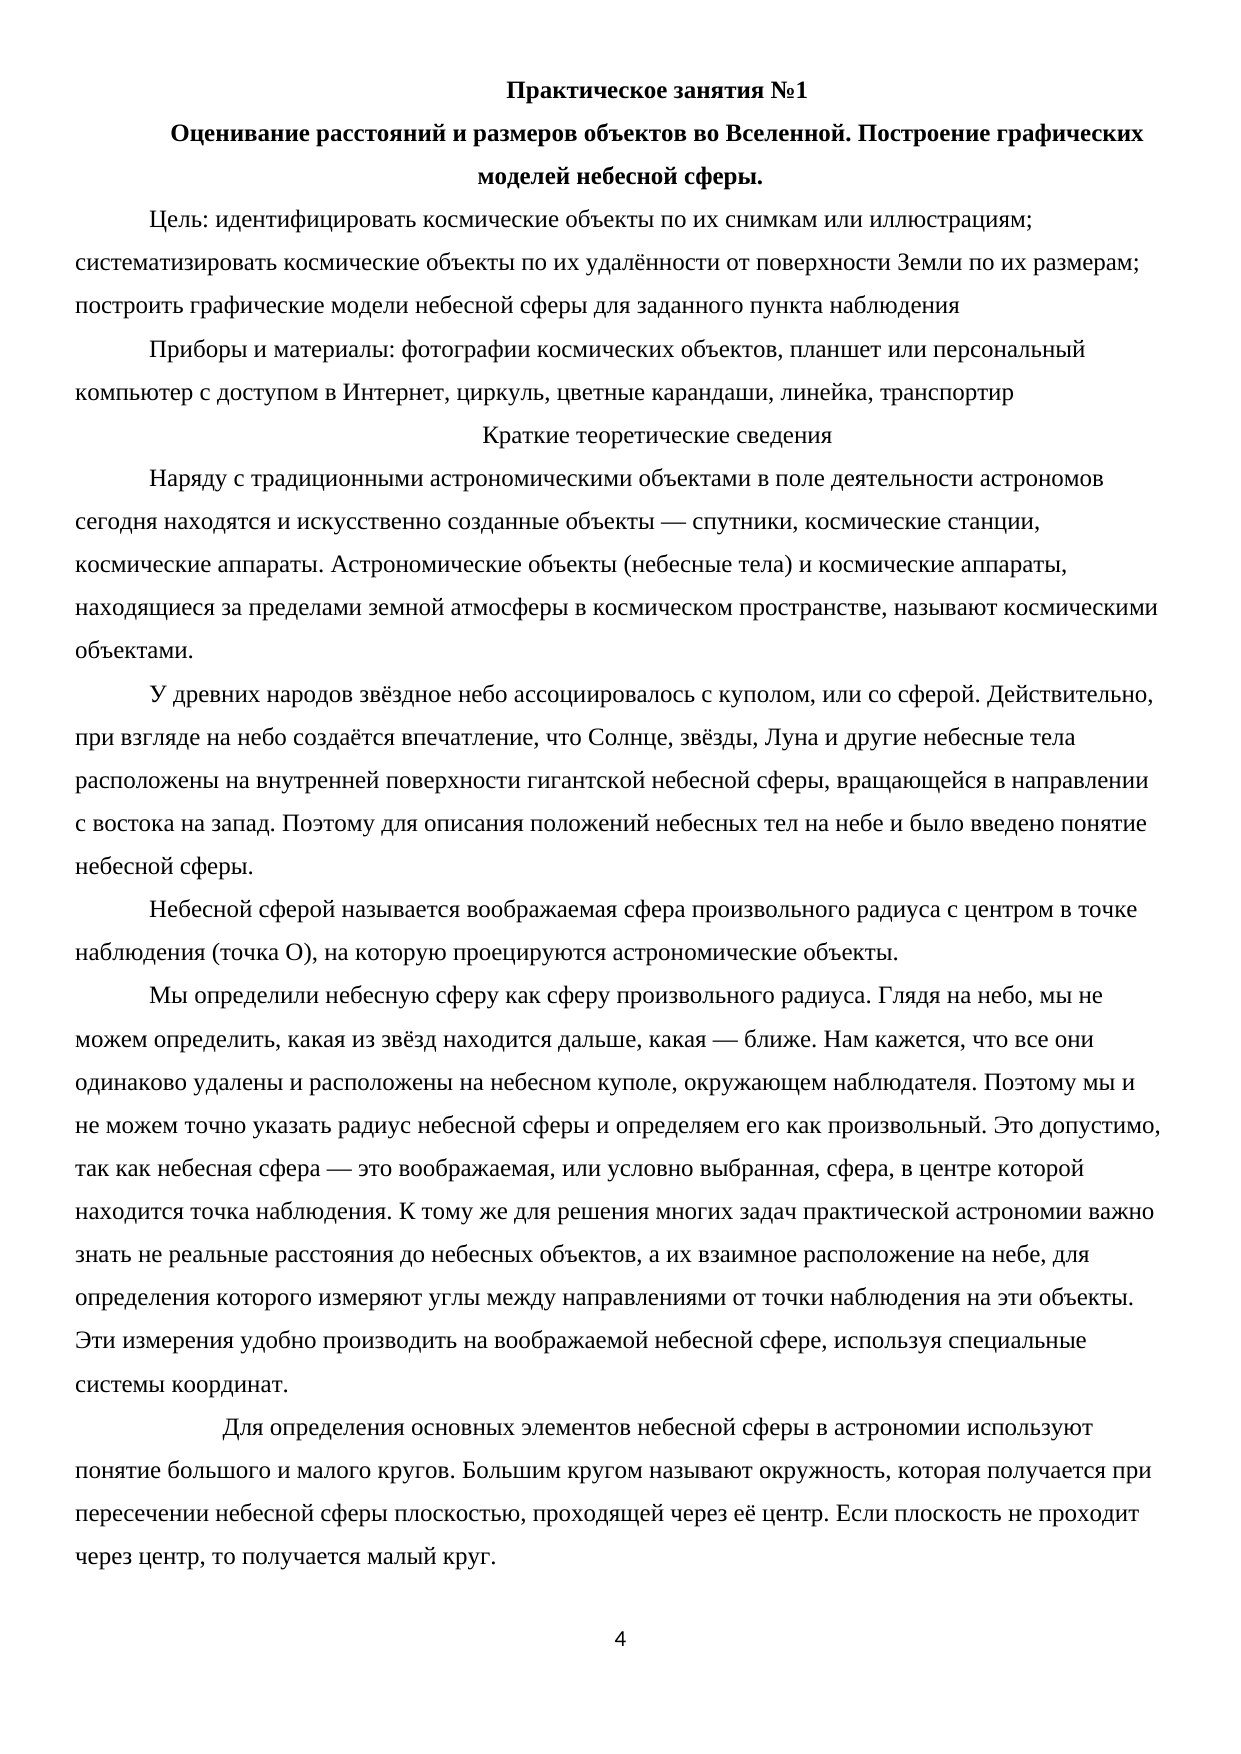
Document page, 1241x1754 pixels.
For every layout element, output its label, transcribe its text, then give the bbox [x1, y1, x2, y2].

text Наряду с традиционными астрономическими объектами в поле деятельности астрономов сегодня находятся и искусственно созданные объекты — спутники, космические станции, космические аппараты. Астрономические объекты (небесные тела) и космические аппараты, находящиеся за пределами земной атмосферы в космическом пространстве, называют космическими объектами. [75, 463, 1165, 664]
text Практическое занятия №1 [75, 75, 1165, 104]
text Краткие теоретические сведения [75, 420, 1165, 449]
text Небесной сферой называется воображаемая сфера произвольного радиуса с центром в точке наблюдения (точка О), на которую проецируются астрономические объекты. [75, 894, 1165, 966]
text У древних народов звёздное небо ассоциировалось с куполом, или со сферой. Действительно, при взгляде на небо создаётся впечатление, что Солнце, звёзды, Луна и другие небесные тела расположены на внутренней поверхности гигантской небесной сферы, вращающейся в направлении с востока на запад. Поэтому для описания положений небесных тел на небе и было введено понятие небесной сферы. [75, 679, 1165, 880]
text Цель: идентифицировать космические объекты по их снимкам или иллюстрациям; систематизировать космические объекты по их удалённости от поверхности Земли по их размерам; построить графические модели небесной сферы для заданного пункта наблюдения [75, 204, 1165, 319]
text Для определения основных элементов небесной сферы в астрономии используют понятие большого и малого кругов. Большим кругом называют окружность, которая получается при пересечении небесной сферы плоскостью, проходящей через её центр. Если плоскость не проходит через центр, то получается малый круг. [75, 1412, 1165, 1570]
text Оценивание расстояний и размеров объектов во Вселенной. Построение графических моделей небесной сферы. [75, 118, 1165, 190]
text Приборы и материалы: фотографии космических объектов, планшет или персональный компьютер с доступом в Интернет, циркуль, цветные карандаши, линейка, транспортир [75, 334, 1165, 406]
text Мы определили небесную сферу как сферу произвольного радиуса. Глядя на небо, мы не можем определить, какая из звёзд находится дальше, какая — ближе. Нам кажется, что все они одинаково удалены и расположены на небесном куполе, окружающем наблюдателя. Поэтому мы и не можем точно указать радиус небесной сферы и определяем его как произвольный. Это допустимо, так как небесная сфера — это воображаемая, или условно выбранная, сфера, в центре которой находится точка наблюдения. К тому же для решения многих задач практической астрономии важно знать не реальные расстояния до небесных объектов, а их взаимное расположение на небе, для определения которого измеряют углы между направлениями от точки наблюдения на эти объекты. Эти измерения удобно производить на воображаемой небесной сфере, используя специальные системы координат. [75, 981, 1165, 1397]
